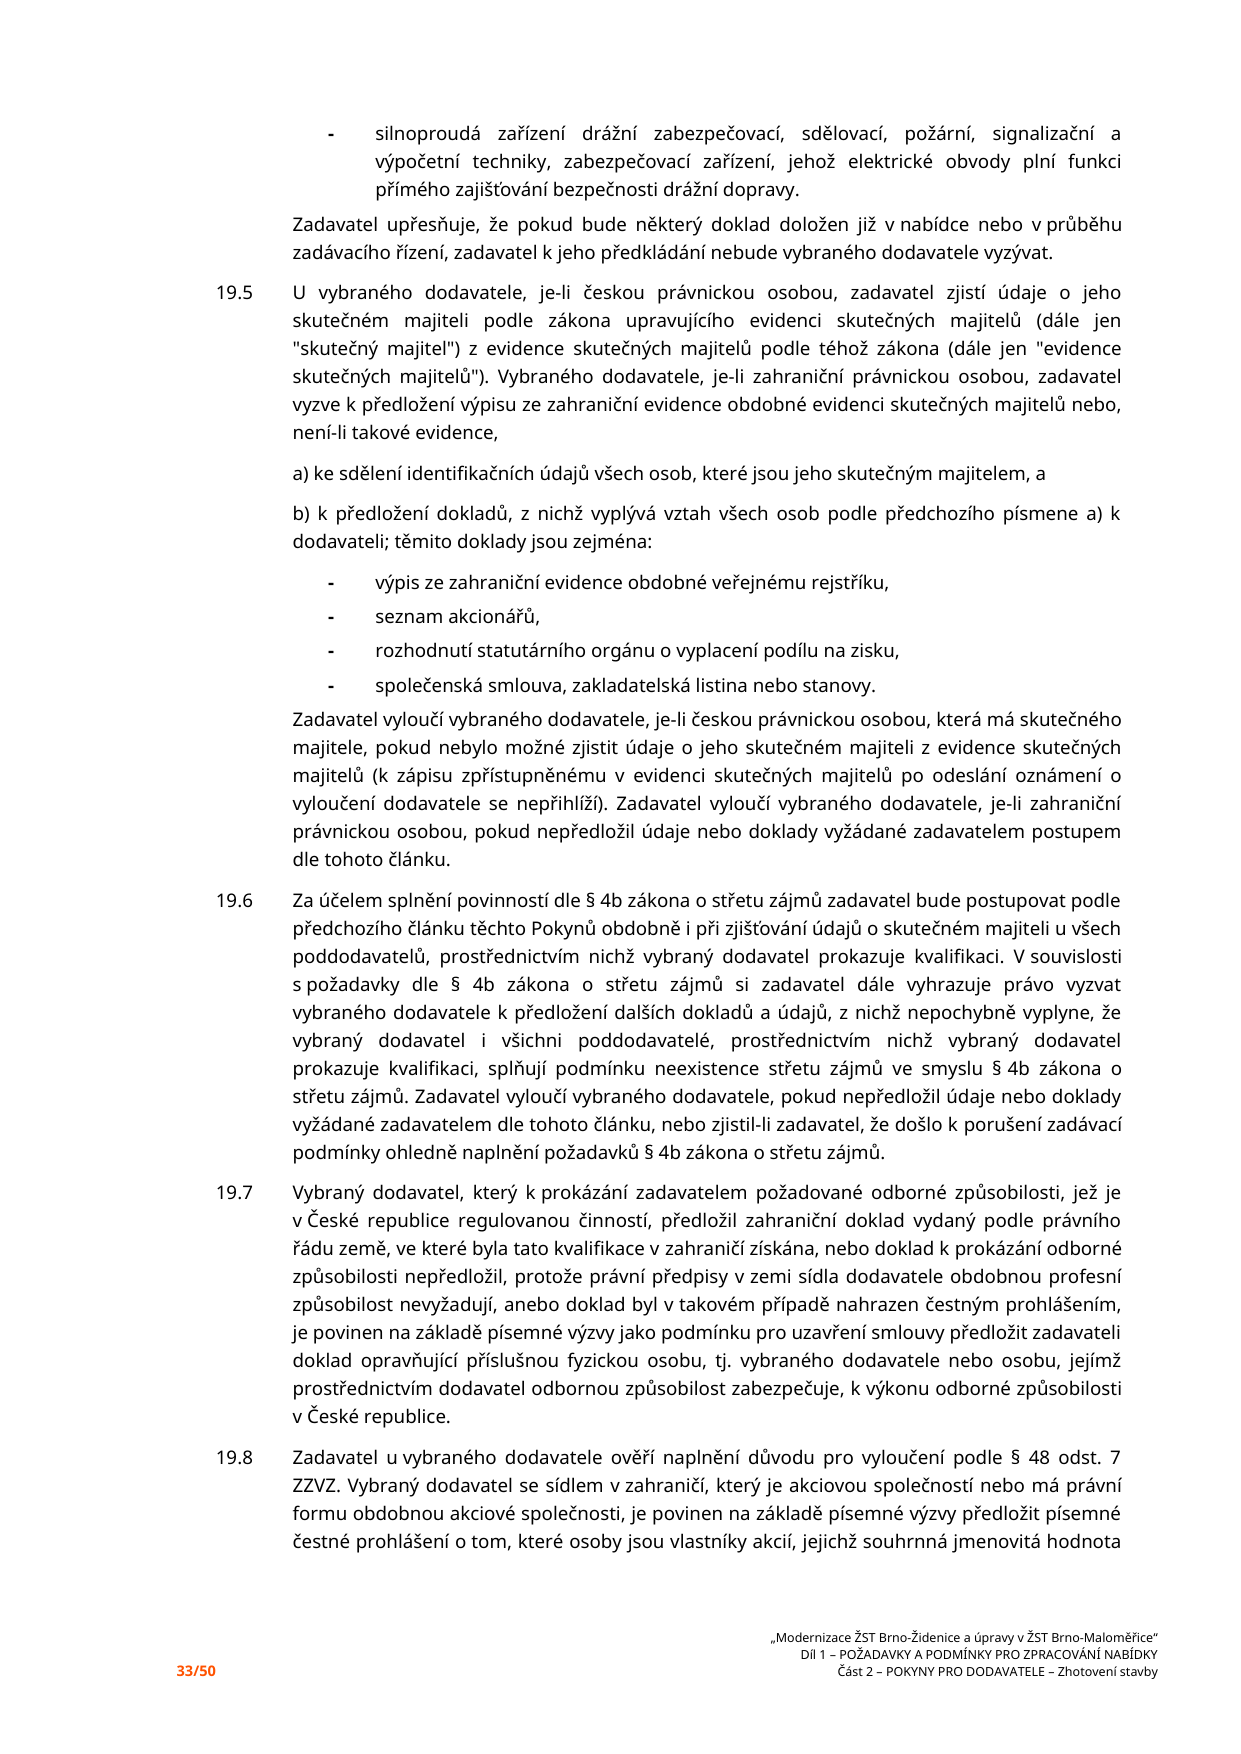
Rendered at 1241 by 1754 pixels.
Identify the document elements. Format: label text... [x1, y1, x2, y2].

text silnoproudá zařízení drážní zabezpečovací, sdělovací, požární, signalizační a výpočetní techniky, zabezpečovací zařízení, jehož elektrické obvody plní funkci přímého zajišťování bezpečnosti drážní dopravy. [328, 121, 1122, 202]
text seznam akcionářů, [328, 603, 1122, 629]
text Za účelem splnění povinností dle § 4b zákona o střetu zájmů zadavatel bude postupovat podle předchozího článku těchto Pokynů obdobně i při zjišťování údajů o skutečném majiteli u všech poddodavatelů, prostřednictvím nichž vybraný dodavatel prokazuje kvalifikaci. V souvislosti s požadavky dle § 4b zákona o střetu zájmů si zadavatel dále vyhrazuje právo vyzvat vybraného dodavatele k předložení dalších dokladů a údajů, z nichž nepochybně vyplyne, že vybraný dodavatel i všichni poddodavatelé, prostřednictvím nichž vybraný dodavatel prokazuje kvalifikaci, splňují podmínku neexistence střetu zájmů ve smyslu § 4b zákona o střetu zájmů. Zadavatel vyloučí vybraného dodavatele, pokud nepředložil údaje nebo doklady vyžádané zadavatelem dle tohoto článku, nebo zjistil-li zadavatel, že došlo k porušení zadávací podmínky ohledně naplnění požadavků § 4b zákona o střetu zájmů. [216, 887, 1122, 1164]
text U vybraného dodavatele, je-li českou právnickou osobou, zadavatel zjistí údaje o jeho skutečném majiteli podle zákona upravujícího evidenci skutečných majitelů (dále jen "skutečný majitel") z evidence skutečných majitelů podle téhož zákona (dále jen "evidence skutečných majitelů"). Vybraného dodavatele, je-li zahraniční právnickou osobou, zadavatel vyzve k předložení výpisu ze zahraniční evidence obdobné evidenci skutečných majitelů nebo, není-li takové evidence, [216, 279, 1122, 445]
text b) k předložení dokladů, z nichž vyplývá vztah všech osob podle předchozího písmene a) k dodavateli; těmito doklady jsou zejména: [292, 501, 1122, 554]
text Zadavatel upřesňuje, že pokud bude některý doklad doložen již v nabídce nebo v průběhu zadávacího řízení, zadavatel k jeho předkládání nebude vybraného dodavatele vyzývat. [292, 211, 1122, 264]
text a) ke sdělení identifikačních údajů všech osob, které jsou jeho skutečným majitelem, a [292, 460, 1122, 486]
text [216, 1444, 1122, 1554]
text výpis ze zahraniční evidence obdobné veřejnému rejstříku, [328, 569, 1122, 595]
text společenská smlouva, zakladatelská listina nebo stanovy. [328, 672, 1122, 697]
text Vybraný dodavatel, který k prokázání zadavatelem požadované odborné způsobilosti, jež je v České republice regulovanou činností, předložil zahraniční doklad vydaný podle právního řádu země, ve které byla tato kvalifikace v zahraničí získána, nebo doklad k prokázání odborné způsobilosti nepředložil, protože právní předpisy v zemi sídla dodavatele obdobnou profesní způsobilost nevyžadují, anebo doklad byl v takovém případě nahrazen čestným prohlášením, je povinen na základě písemné výzvy jako podmínku pro uzavření smlouvy předložit zadavateli doklad opravňující příslušnou fyzickou osobu, tj. vybraného dodavatele nebo osobu, jejímž prostřednictvím dodavatel odbornou způsobilost zabezpečuje, k výkonu odborné způsobilosti v České republice. [216, 1179, 1122, 1429]
text rozhodnutí statutárního orgánu o vyplacení podílu na zisku, [328, 638, 1122, 663]
text Zadavatel vyloučí vybraného dodavatele, je-li českou právnickou osobou, která má skutečného majitele, pokud nebylo možné zjistit údaje o jeho skutečném majiteli z evidence skutečných majitelů (k zápisu zpřístupněnému v evidenci skutečných majitelů po odeslání oznámení o vyloučení dodavatele se nepřihlíží). Zadavatel vyloučí vybraného dodavatele, je-li zahraniční právnickou osobou, pokud nepředložil údaje nebo doklady vyžádané zadavatelem postupem dle tohoto článku. [292, 706, 1122, 872]
